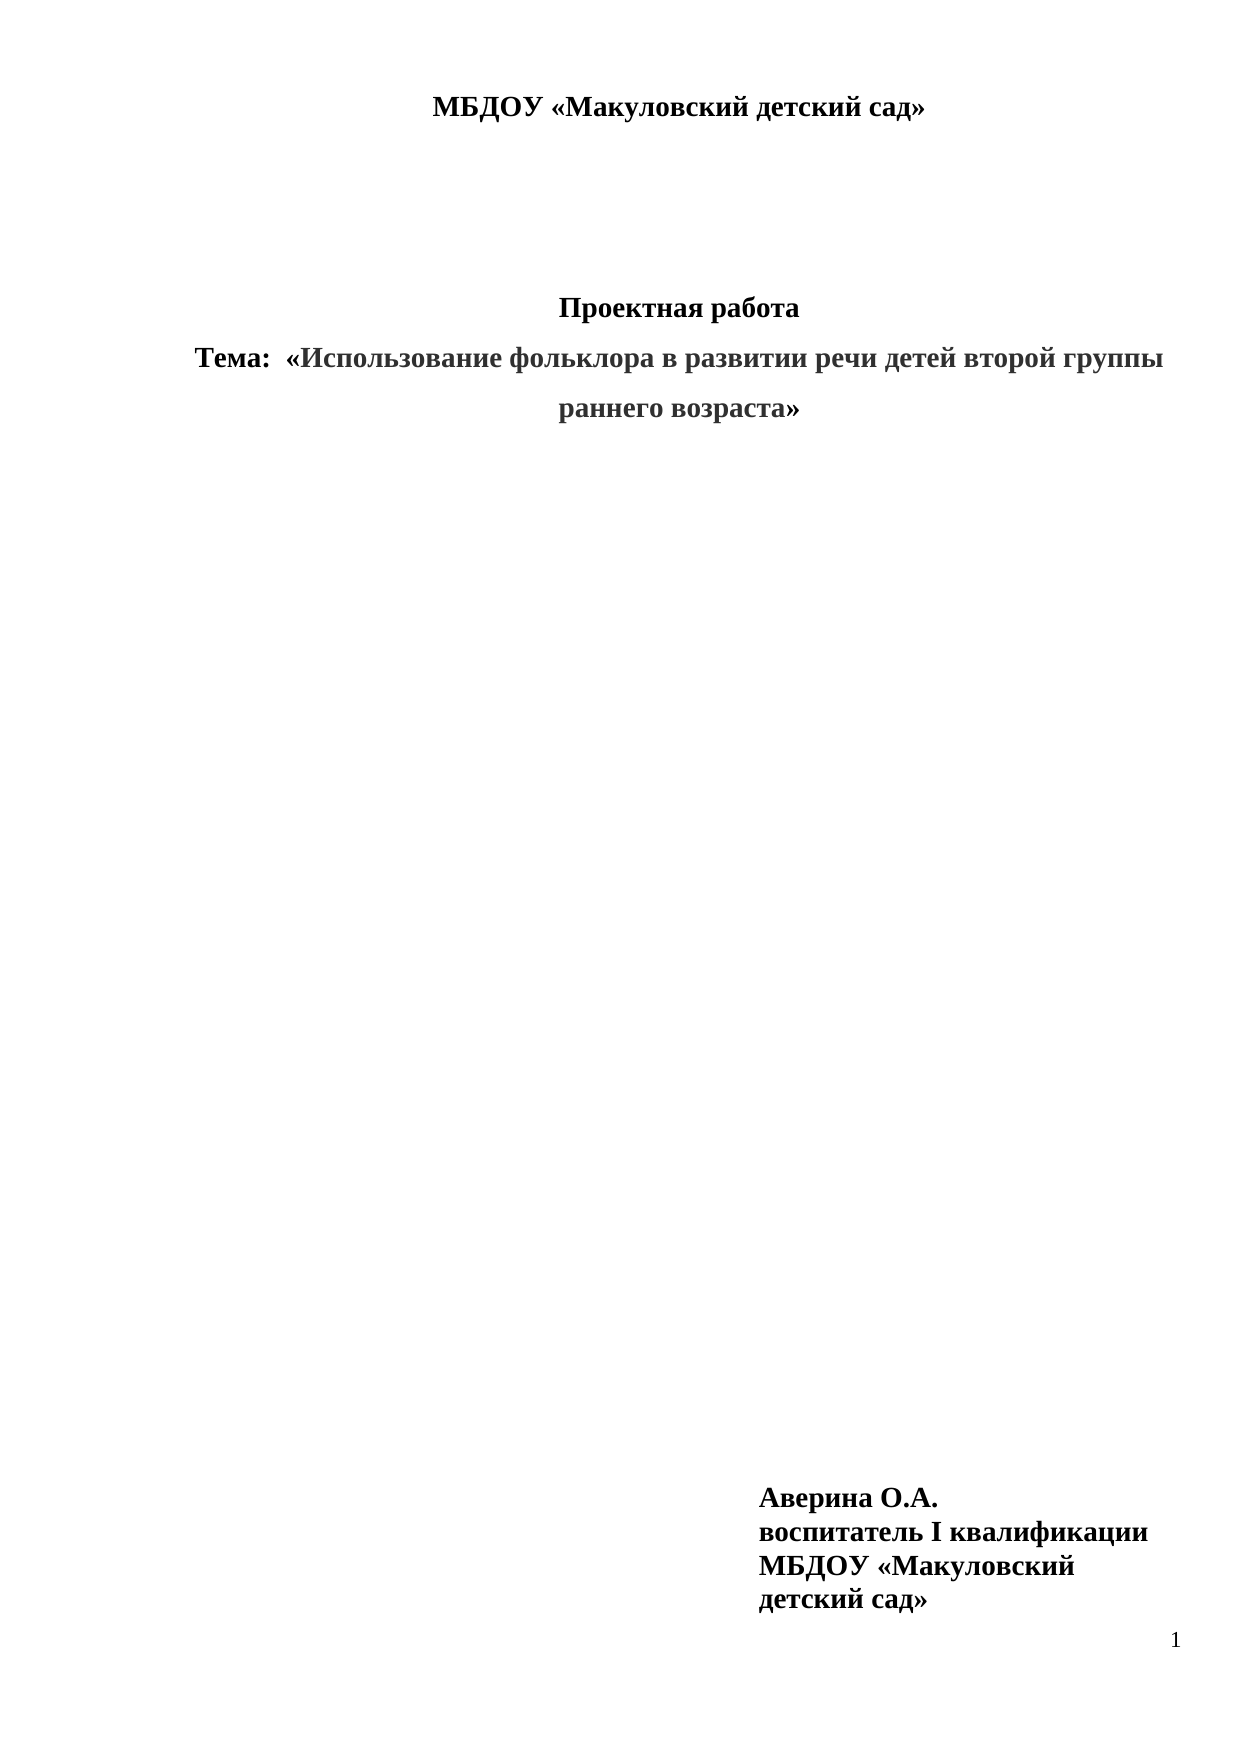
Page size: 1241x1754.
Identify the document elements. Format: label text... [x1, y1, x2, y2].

text Аверина О.А. [758, 1481, 1181, 1514]
text воспитатель I квалификации МБДОУ «Макуловский детский сад» [758, 1514, 1181, 1615]
text МБДОУ «Макуловский детский сад» [177, 89, 1181, 122]
text Проектная работа [177, 290, 1181, 323]
text Тема: «Использование фольклора в развитии речи детей второй группы раннего возраста» [177, 340, 1181, 424]
